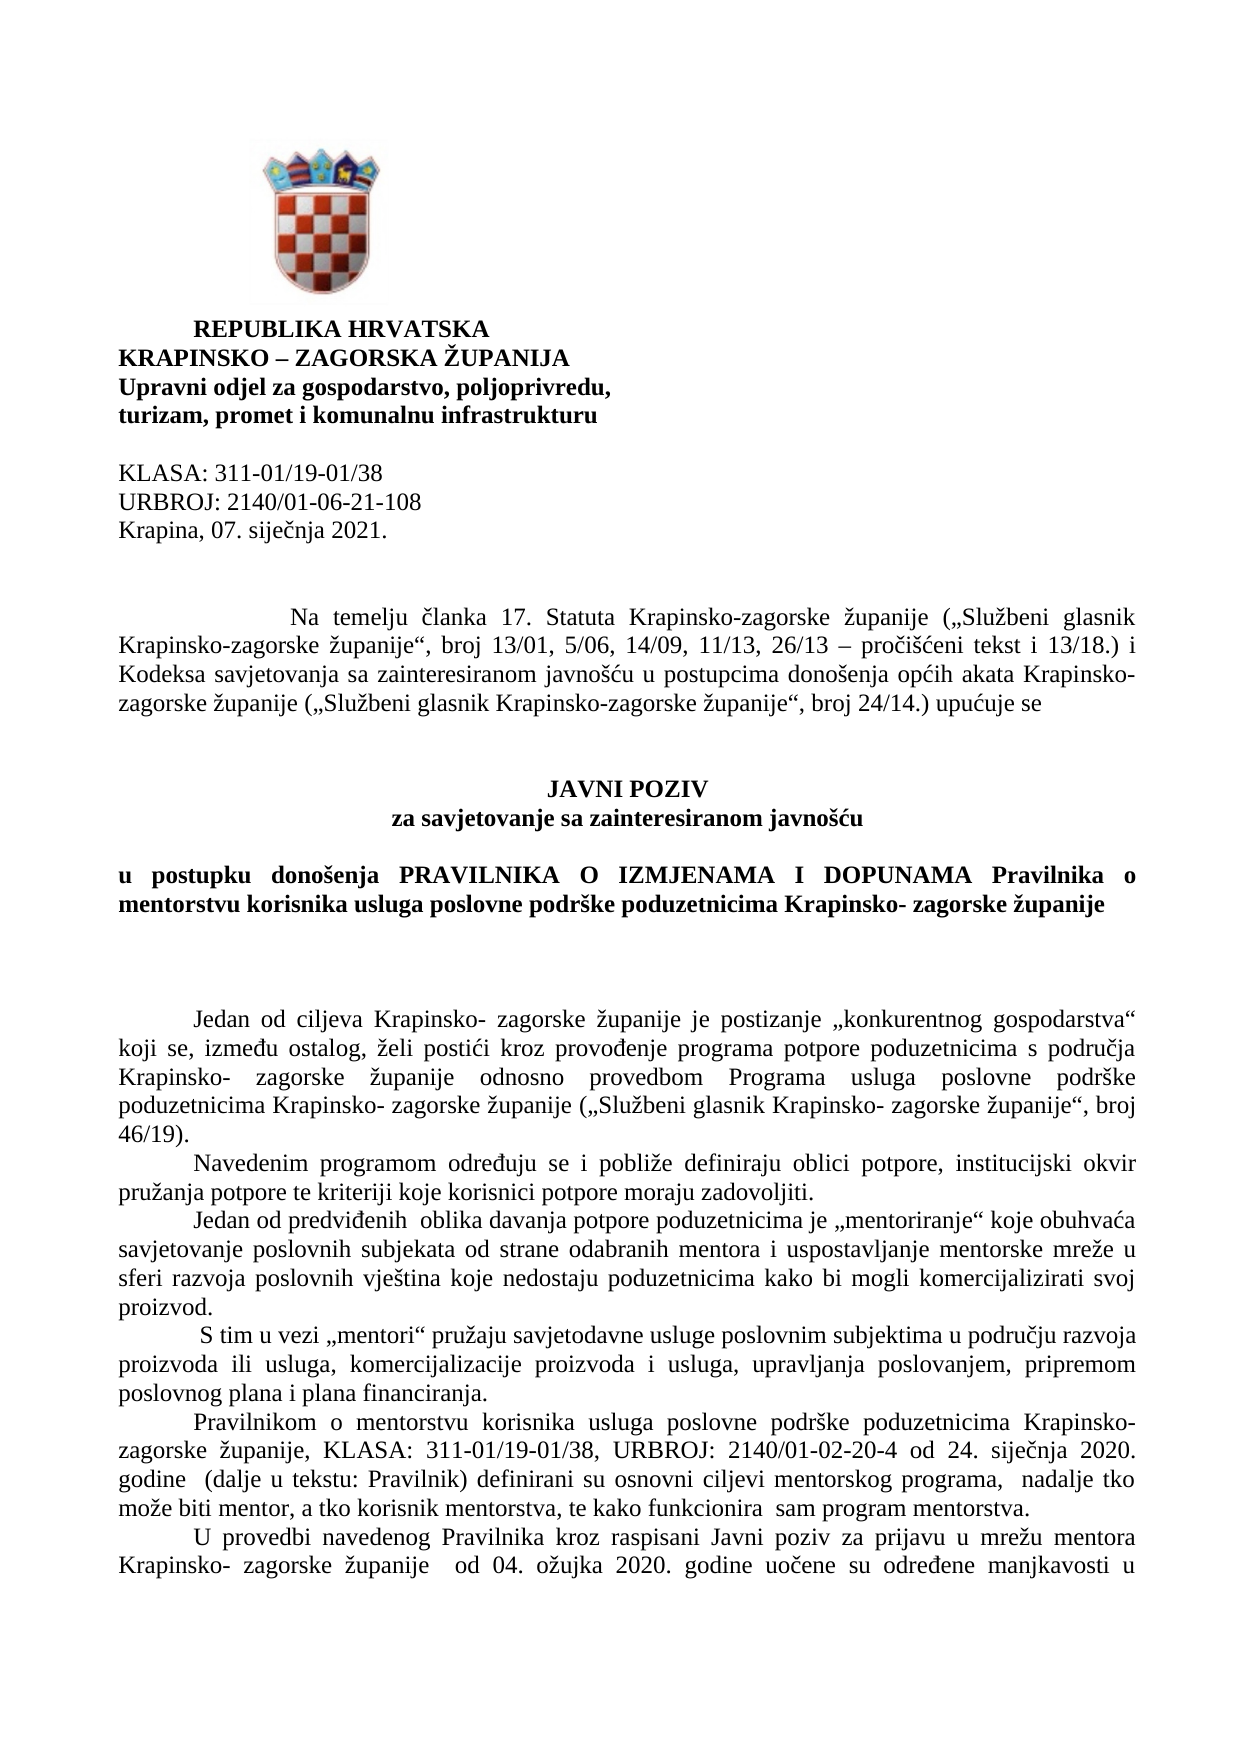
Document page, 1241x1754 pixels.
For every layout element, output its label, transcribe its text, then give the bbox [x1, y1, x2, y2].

text JAVNI POZIV [118, 774, 1137, 803]
text Pravilnikom o mentorstvu korisnika usluga poslovne podrške poduzetnicima Krapinsko- zagorske županije, KLASA: 311-01/19-01/38, URBROJ: 2140/01-02-20-4 od 24. siječnja 2020. godine (dalje u tekstu: Pravilnik) definirani su osnovni ciljevi mentorskog programa, nadalje tko može biti mentor, a tko korisnik mentorstva, te kako funkcionira sam program mentorstva. [118, 1407, 1137, 1522]
text Jedan od predviđenih oblika davanja potpore poduzetnicima je „mentoriranje“ koje obuhvaća savjetovanje poslovnih subjekata od strane odabranih mentora i uspostavljanje mentorske mreže u sferi razvoja poslovnih vještina koje nedostaju poduzetnicima kako bi mogli komercijalizirati svoj proizvod. [118, 1205, 1137, 1320]
picture [249, 132, 389, 315]
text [118, 1522, 1137, 1579]
text Krapina, 07. siječnja 2021. [118, 515, 1137, 544]
text Jedan od ciljeva Krapinsko- zagorske županije je postizanje „konkurentnog gospodarstva“ koji se, između ostalog, želi postići kroz provođenje programa potpore poduzetnicima s područja Krapinsko- zagorske županije odnosno provedbom Programa usluga poslovne podrške poduzetnicima Krapinsko- zagorske županije („Službeni glasnik Krapinsko- zagorske županije“, broj 46/19). [118, 1004, 1137, 1148]
text KLASA: 311-01/19-01/38 [118, 458, 1137, 487]
text REPUBLIKA HRVATSKA [118, 314, 1137, 343]
text KRAPINSKO – ZAGORSKA ŽUPANIJA [118, 343, 1137, 372]
text URBROJ: 2140/01-06-21-108 [118, 487, 1137, 515]
text turizam, promet i komunalnu infrastrukturu [118, 400, 1137, 429]
text Na temelju članka 17. Statuta Krapinsko-zagorske županije („Službeni glasnik Krapinsko-zagorske županije“, broj 13/01, 5/06, 14/09, 11/13, 26/13 – pročišćeni tekst i 13/18.) i Kodeksa savjetovanja sa zainteresiranom javnošću u postupcima donošenja općih akata Krapinsko-zagorske županije („Službeni glasnik Krapinsko-zagorske županije“, broj 24/14.) upućuje se [118, 602, 1137, 717]
text Upravni odjel za gospodarstvo, poljoprivredu, [118, 372, 1137, 400]
text za savjetovanje sa zainteresiranom javnošću [118, 803, 1137, 832]
text Navedenim programom određuju se i pobliže definiraju oblici potpore, institucijski okvir pružanja potpore te kriteriji koje korisnici potpore moraju zadovoljiti. [118, 1148, 1137, 1205]
text u postupku donošenja PRAVILNIKA O IZMJENAMA I DOPUNAMA Pravilnika o mentorstvu korisnika usluga poslovne podrške poduzetnicima Krapinsko- zagorske županije [118, 860, 1137, 918]
text S tim u vezi „mentori“ pružaju savjetodavne usluge poslovnim subjektima u području razvoja proizvoda ili usluga, komercijalizacije proizvoda i usluga, upravljanja poslovanjem, pripremom poslovnog plana i plana financiranja. [118, 1320, 1137, 1407]
